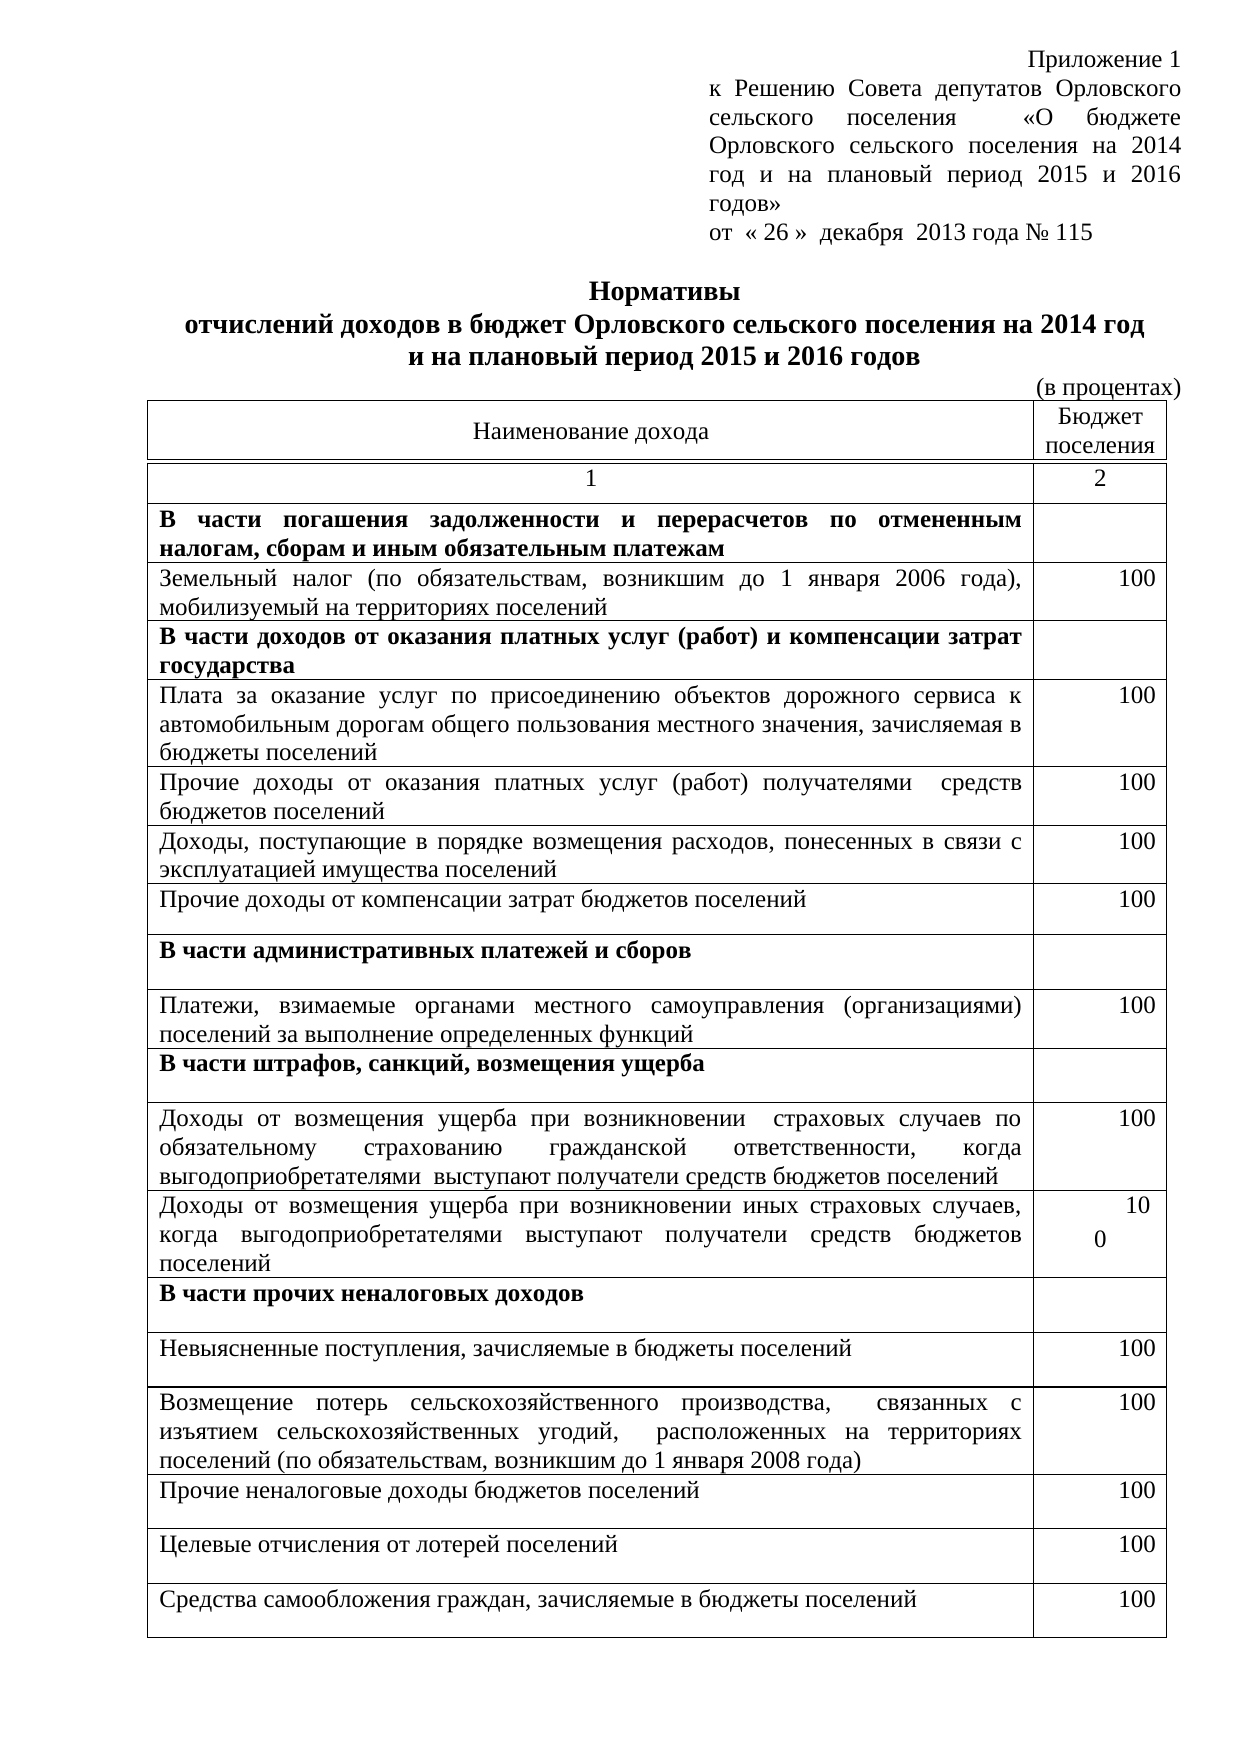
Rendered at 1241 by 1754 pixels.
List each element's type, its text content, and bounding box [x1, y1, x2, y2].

table_cell 100 [1034, 990, 1166, 1047]
table_cell Целевые отчисления от лотерей поселений [148, 1529, 1033, 1583]
table_cell В части административных платежей и сборов [148, 935, 1033, 989]
table_cell Возмещение потерь сельскохозяйственного производства, связанных с изъятием сельскохозяйственных угодий, расположенных на территориях поселений (по обязательствам, возникшим до 1 января 2008 года) [148, 1388, 1033, 1474]
table_cell 100 [1034, 680, 1166, 766]
text от « 26 » декабря 2013 года № 115 [709, 217, 1181, 246]
table_cell Средства самообложения граждан, зачисляемые в бюджеты поселений [148, 1584, 1033, 1637]
table_cell 100 [1034, 1529, 1166, 1583]
table_cell [1034, 1278, 1166, 1332]
text и на плановый период 2015 и 2016 годов [148, 339, 1181, 372]
table_cell 100 [1034, 767, 1166, 825]
table_cell 100 [1034, 1584, 1166, 1637]
table_cell Доходы от возмещения ущерба при возникновении страховых случаев по обязательному страхованию гражданской ответственности, когда выгодоприобретателями выступают получатели средств бюджетов поселений [148, 1103, 1033, 1189]
table_header Наименование дохода [148, 401, 1033, 459]
text (в процентах) [148, 372, 1181, 400]
table_cell [1034, 621, 1166, 679]
table_header 2 [1034, 464, 1166, 503]
table_cell Доходы от возмещения ущерба при возникновении иных страховых случаев, когда выгодоприобретателями выступают получатели средств бюджетов поселений [148, 1191, 1033, 1277]
table_cell 100 [1034, 1103, 1166, 1189]
table_cell В части доходов от оказания платных услуг (работ) и компенсации затрат государства [148, 621, 1033, 679]
table_cell В части штрафов, санкций, возмещения ущерба [148, 1049, 1033, 1102]
text к Решению Совета депутатов Орловского сельского поселения «О бюджете Орловского сельского поселения на 2014 год и на плановый период 2015 и 2016 годов» [709, 73, 1181, 217]
table_cell 100 [1034, 826, 1166, 883]
table_cell Прочие доходы от оказания платных услуг (работ) получателями средств бюджетов поселений [148, 767, 1033, 825]
table_header Бюджет поселения [1034, 401, 1166, 459]
table_cell 100 [1034, 1333, 1166, 1386]
table_cell 100 [1034, 1388, 1166, 1474]
table_cell [1034, 935, 1166, 989]
table_cell Прочие неналоговые доходы бюджетов поселений [148, 1475, 1033, 1528]
table_cell [1034, 1049, 1166, 1102]
table_cell 100 [1034, 1475, 1166, 1528]
text Приложение 1 [148, 44, 1181, 73]
table_cell 100 [1034, 1191, 1166, 1277]
table_cell 100 [1034, 563, 1166, 620]
table_cell Невыясненные поступления, зачисляемые в бюджеты поселений [148, 1333, 1033, 1386]
table_cell В части прочих неналоговых доходов [148, 1278, 1033, 1332]
text отчислений доходов в бюджет Орловского сельского поселения на 2014 год [148, 307, 1181, 339]
table_cell В части погашения задолженности и перерасчетов по отмененным налогам, сборам и иным обязательным платежам [148, 504, 1033, 562]
table_cell Доходы, поступающие в порядке возмещения расходов, понесенных в связи с эксплуатацией имущества поселений [148, 826, 1033, 883]
table_cell Платежи, взимаемые органами местного самоуправления (организациями) поселений за выполнение определенных функций [148, 990, 1033, 1047]
table_cell Прочие доходы от компенсации затрат бюджетов поселений [148, 884, 1033, 934]
table_cell 100 [1034, 884, 1166, 934]
text Нормативы [148, 274, 1181, 307]
table_cell [1034, 504, 1166, 562]
table_cell Земельный налог (по обязательствам, возникшим до 1 января 2006 года), мобилизуемый на территориях поселений [148, 563, 1033, 620]
table_cell Плата за оказание услуг по присоединению объектов дорожного сервиса к автомобильным дорогам общего пользования местного значения, зачисляемая в бюджеты поселений [148, 680, 1033, 766]
table_header 1 [148, 464, 1033, 503]
